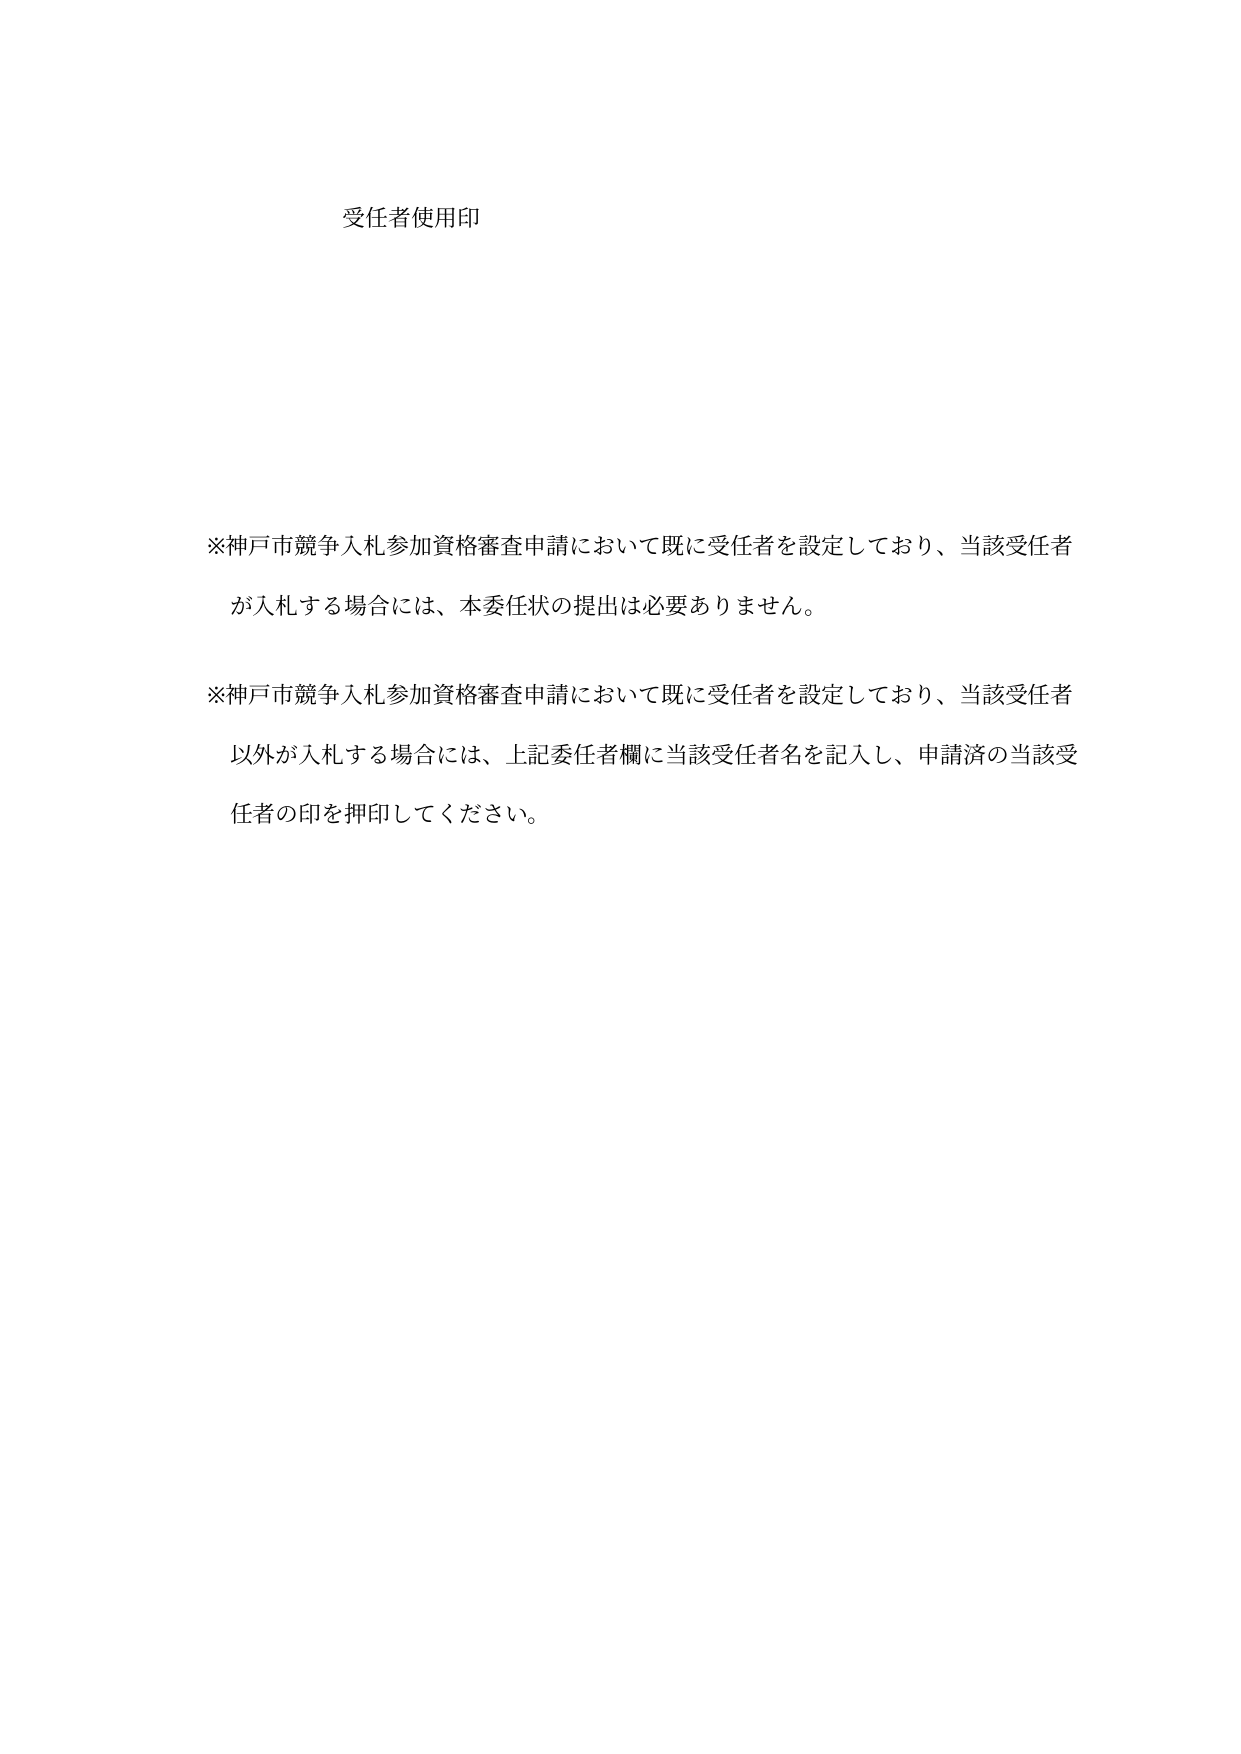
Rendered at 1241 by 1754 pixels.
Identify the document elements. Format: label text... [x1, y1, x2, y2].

list 受任者使用印 [251, 187, 1092, 247]
list ※神戸市競争入札参加資格審査申請において既に受任者を設定しており、当該受任者が入札する場合には、本委任状の提出は必要ありません。 [207, 515, 1078, 634]
list ※神戸市競争入札参加資格審査申請において既に受任者を設定しており、当該受任者以外が入札する場合には、上記委任者欄に当該受任者名を記入し、申請済の当該受任者の印を押印してください。 [207, 664, 1078, 843]
